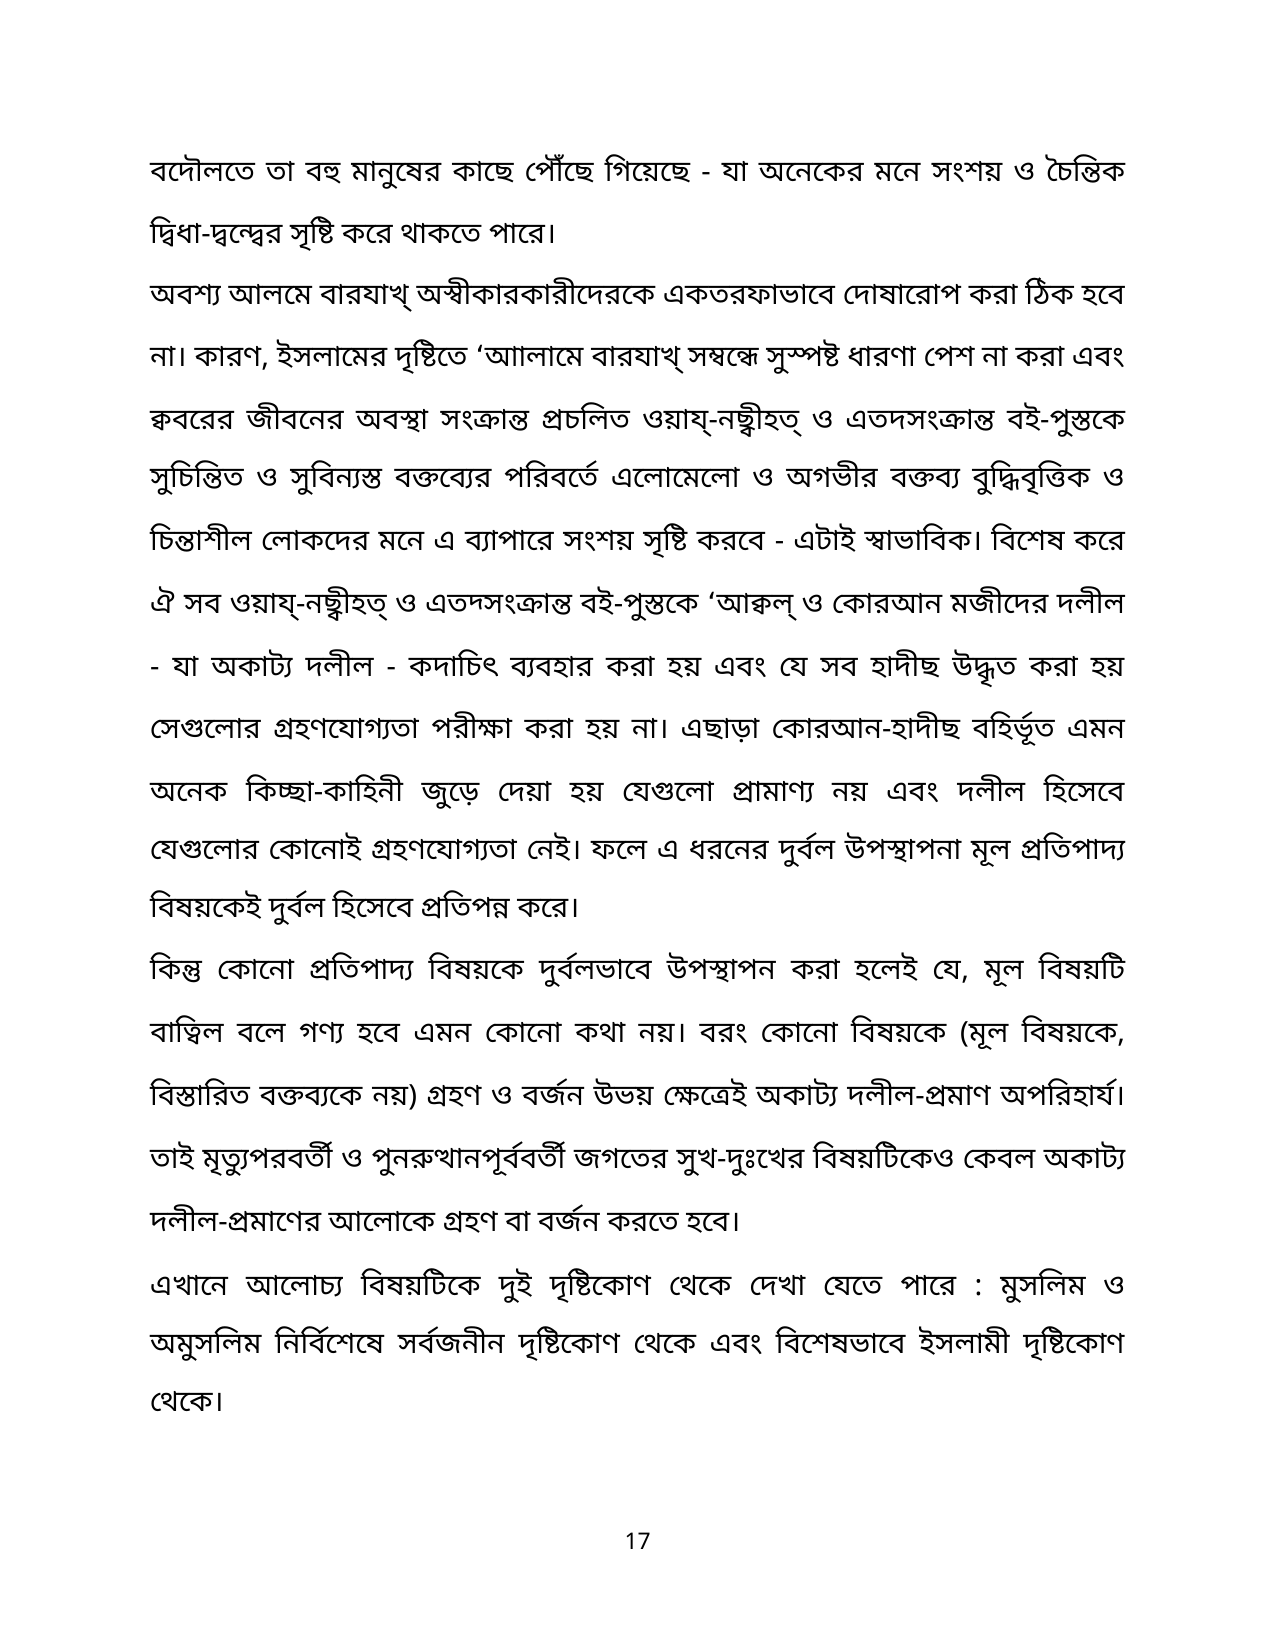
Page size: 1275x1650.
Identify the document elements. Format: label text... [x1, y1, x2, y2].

text কিন্তু কোনো প্রতিপাদ্য বিষয়কে দুর্বলভাবে উপস্থাপন করা হলেই যে, মূল বিষয়টি বাত্বিল বলে গণ্য হবে এমন কোনো কথা নয়। বরং কোনো বিষয়কে (মূল বিষয়কে, বিস্তারিত বক্তব্যকে নয়) গ্রহণ ও বর্জন উভয় ক্ষেত্রেই অকাট্য দলীল-প্রমাণ অপরিহার্য। তাই মৃত্যুপরবর্তী ও পুনরুত্থানপূর্ববর্তী জগতের সুখ-দুঃখের বিষয়টিকেও কেবল অকাট্য দলীল-প্রমাণের আলোকে গ্রহণ বা বর্জন করতে হবে। [150, 949, 1125, 1243]
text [150, 150, 1125, 256]
text এখানে আলোচ্য বিষয়টিকে দুই দৃষ্টিকোণ থেকে দেখা যেতে পারে : মুসলিম ও অমুসলিম নির্বিশেষে সর্বজনীন দৃষ্টিকোণ থেকে এবং বিশেষভাবে ইসলামী দৃষ্টিকোণ থেকে। [150, 1264, 1125, 1423]
text অবশ্য আলমে বারযাখ্ অস্বীকারকারীদেরকে একতরফাভাবে দোষারোপ করা ঠিক হবে না। কারণ, ইসলামের দৃষ্টিতে ‘আালামে বারযাখ্ সম্বন্ধে সুস্পষ্ট ধারণা পেশ না করা এবং ক্ববরের জীবনের অবস্থা সংক্রান্ত প্রচলিত ওয়ায্-নছ্বীহত্ ও এতদসংক্রান্ত বই-পুস্তকে সুচিন্তিত ও সুবিন্যস্ত বক্তব্যের পরিবর্তে এলোমেলো ও অগভীর বক্তব্য বুদ্ধিবৃত্তিক ও চিন্তাশীল লোকদের মনে এ ব্যাপারে সংশয় সৃষ্টি করবে - এটাই স্বাভাবিক। বিশেষ করে ঐ সব ওয়ায্-নছ্বীহত্ ও এতদ্সংক্রান্ত বই-পুস্তকে ‘আক্বল্ ও কোরআন মজীদের দলীল - যা অকাট্য দলীল - কদাচিৎ ব্যবহার করা হয় এবং যে সব হাদীছ উদ্ধৃত করা হয় সেগুলোর গ্রহণযোগ্যতা পরীক্ষা করা হয় না। এছাড়া কোরআন-হাদীছ বহির্ভূত এমন অনেক কিচ্ছা-কাহিনী জুড়ে দেয়া হয় যেগুলো প্রামাণ্য নয় এবং দলীল হিসেবে যেগুলোর কোনোই গ্রহণযোগ্যতা নেই। ফলে এ ধরনের দুর্বল উপস্থাপনা মূল প্রতিপাদ্য বিষয়কেই দুর্বল হিসেবে প্রতিপন্ন করে। [150, 277, 1125, 929]
